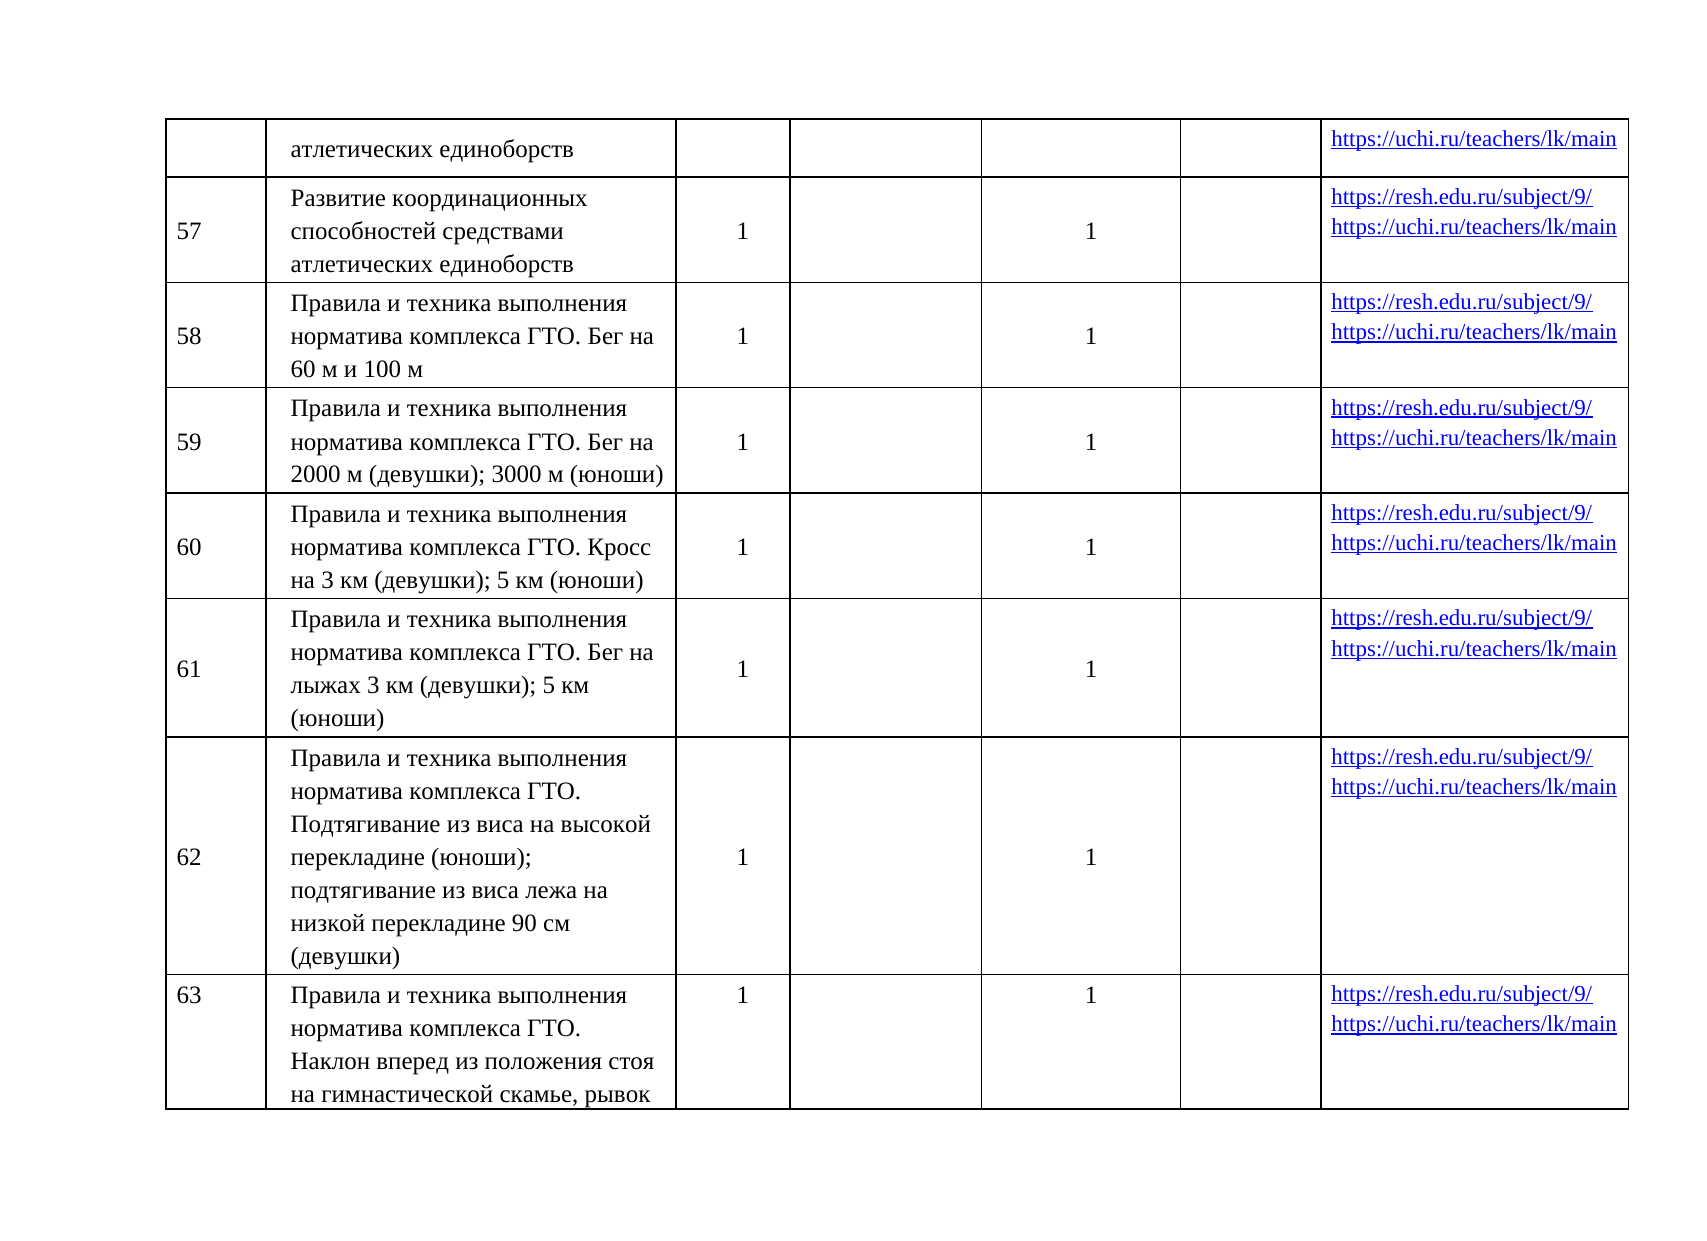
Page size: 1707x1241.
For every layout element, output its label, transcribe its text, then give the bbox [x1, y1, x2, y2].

table_cell https://resh.edu.ru/subject/9/ https://uchi.ru/teachers/lk/main [1322, 283, 1628, 387]
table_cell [267, 120, 675, 176]
table_cell 1 [982, 975, 1180, 1108]
table_cell Правила и техника выполнения норматива комплекса ГТО. Кросс на 3 км (девушки); 5 км (юноши) [267, 494, 675, 598]
table_cell Правила и техника выполнения норматива комплекса ГТО. Подтягивание из виса на высокой перекладине (юноши); подтягивание из виса лежа на низкой перекладине 90 см (девушки) [267, 738, 675, 973]
table_cell 1 [982, 599, 1180, 736]
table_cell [1322, 120, 1628, 176]
table_cell https://resh.edu.ru/subject/9/ https://uchi.ru/teachers/lk/main [1322, 494, 1628, 598]
table_cell [791, 599, 981, 736]
table_cell [1181, 388, 1320, 492]
table_cell 1 [677, 283, 789, 387]
table_cell 1 [677, 599, 789, 736]
table_cell [791, 178, 981, 281]
table_cell https://resh.edu.ru/subject/9/ https://uchi.ru/teachers/lk/main [1322, 388, 1628, 492]
table_cell 1 [677, 738, 789, 973]
table_cell [1181, 738, 1320, 973]
table_cell [1181, 975, 1320, 1108]
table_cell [1322, 178, 1628, 281]
table_cell [791, 388, 981, 492]
table_cell 58 [167, 283, 265, 387]
table_cell 1 [677, 120, 789, 176]
table_cell [791, 738, 981, 973]
table_cell 1 [982, 120, 1180, 176]
table_cell [1181, 120, 1320, 176]
table_cell 1 [677, 178, 789, 281]
table_cell 1 [982, 178, 1180, 281]
table_cell 1 [982, 388, 1180, 492]
table_cell 63 [167, 975, 265, 1108]
table_cell [791, 283, 981, 387]
table_cell [1181, 494, 1320, 598]
table_cell 60 [167, 494, 265, 598]
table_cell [267, 975, 675, 1108]
table_cell Правила и техника выполнения норматива комплекса ГТО. Бег на лыжах 3 км (девушки); 5 км (юноши) [267, 599, 675, 736]
table_cell 1 [677, 975, 789, 1108]
table_cell 57 [167, 178, 265, 281]
table_cell 1 [677, 494, 789, 598]
table_cell 1 [982, 738, 1180, 973]
table_cell [791, 975, 981, 1108]
table_cell https://resh.edu.ru/subject/9/ https://uchi.ru/teachers/lk/main [1322, 738, 1628, 973]
table_cell 1 [677, 388, 789, 492]
table_cell 61 [167, 599, 265, 736]
table_cell [791, 120, 981, 176]
table_cell 1 [982, 283, 1180, 387]
table_cell https://resh.edu.ru/subject/9/ https://uchi.ru/teachers/lk/main [1322, 599, 1628, 736]
table_cell 62 [167, 738, 265, 973]
table_cell Развитие координационных способностей средствами атлетических единоборств [267, 178, 675, 281]
table_cell 1 [982, 494, 1180, 598]
table_cell [1181, 283, 1320, 387]
table_cell 56 [167, 120, 265, 176]
table_cell 59 [167, 388, 265, 492]
table_cell Правила и техника выполнения норматива комплекса ГТО. Бег на 60 м и 100 м [267, 283, 675, 387]
table_cell [1181, 178, 1320, 281]
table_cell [1322, 975, 1628, 1108]
table_cell [1181, 599, 1320, 736]
table_cell [791, 494, 981, 598]
table_cell Правила и техника выполнения норматива комплекса ГТО. Бег на 2000 м (девушки); 3000 м (юноши) [267, 388, 675, 492]
